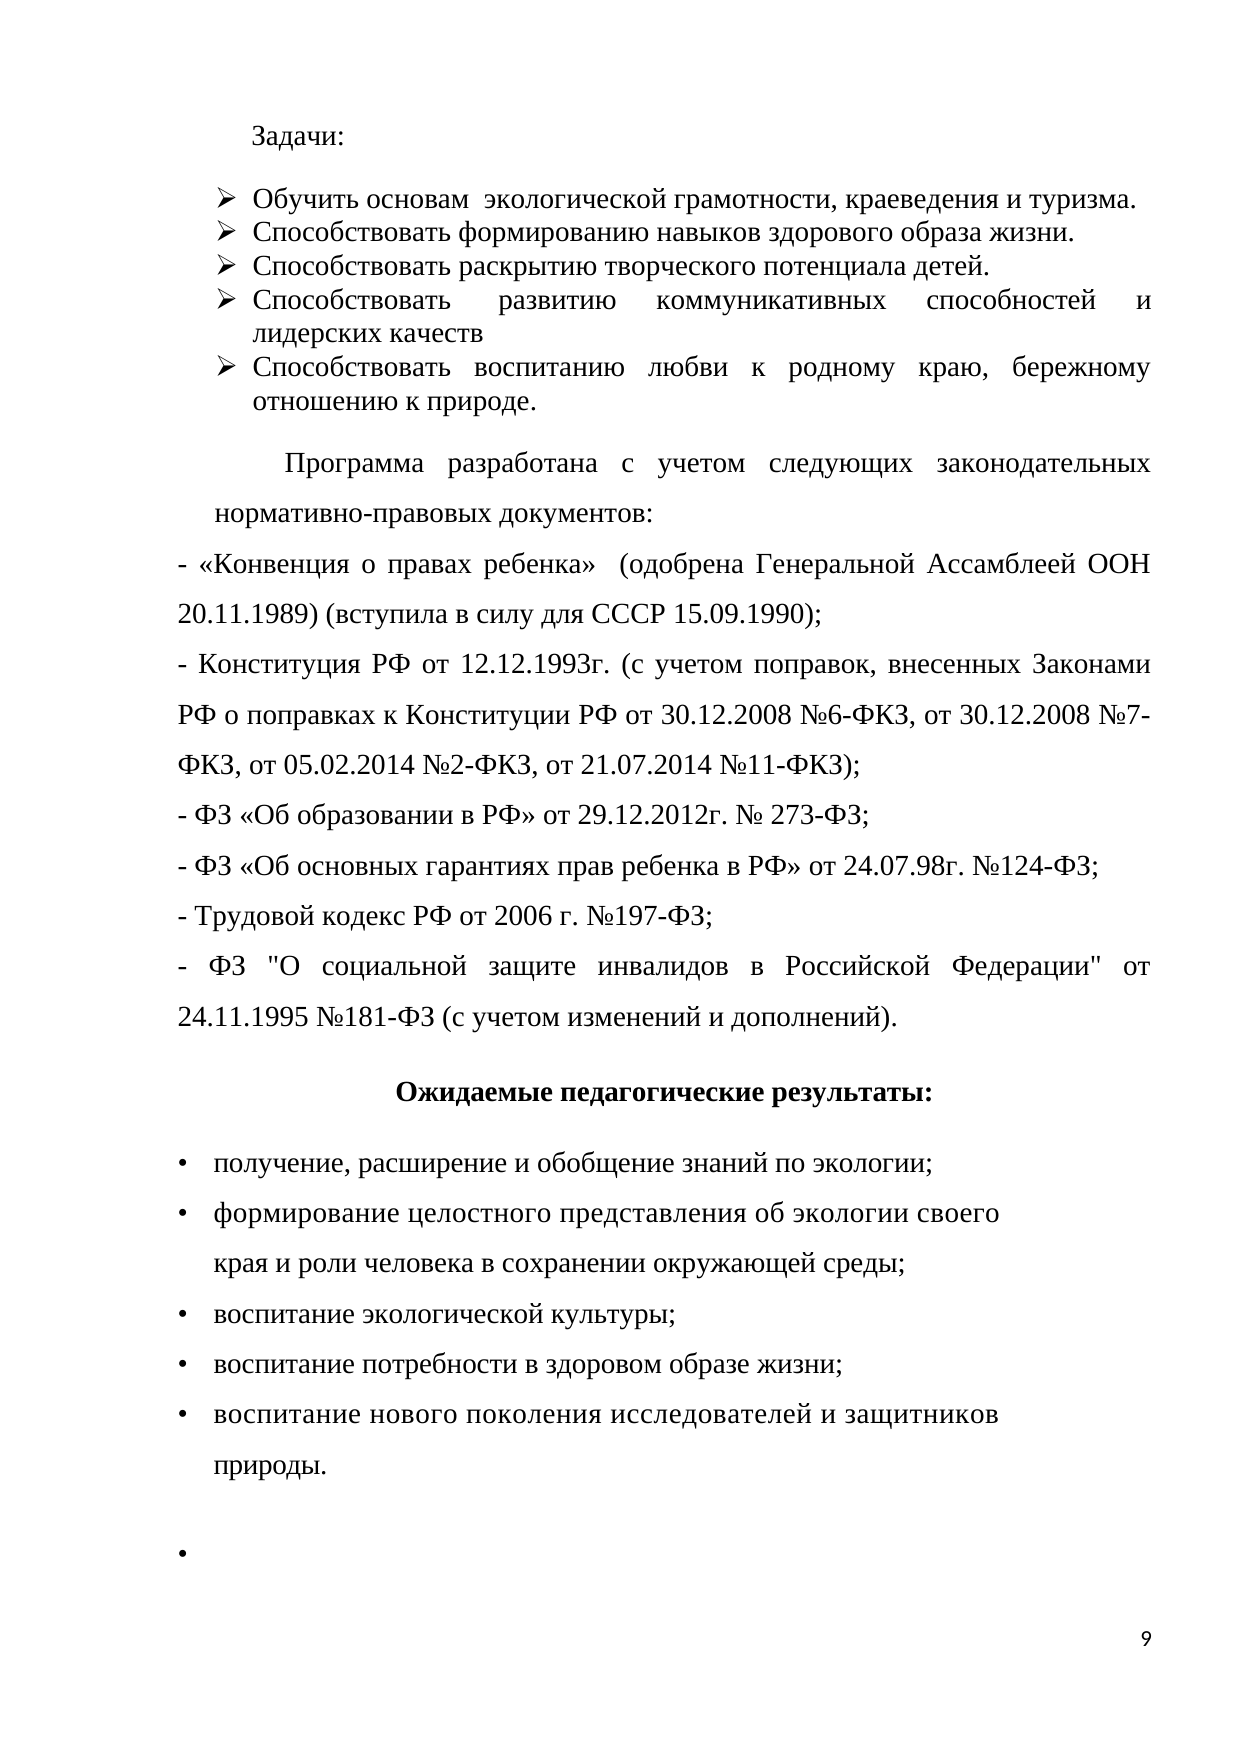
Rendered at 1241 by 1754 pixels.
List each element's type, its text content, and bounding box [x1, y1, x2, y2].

list формирование целостного представления об экологии своего края и роли человека в сохранении окружающей среды; [177, 1195, 1152, 1279]
text - Конституция РФ от 12.12.1993г. (с учетом поправок, внесенных Законами РФ о поправках к Конституции РФ от 30.12.2008 №6-ФКЗ, от 30.12.2008 №7-ФКЗ, от 05.02.2014 №2-ФКЗ, от 21.07.2014 №11-ФКЗ); [177, 647, 1152, 781]
text - ФЗ "О социальной защите инвалидов в Российской Федерации" от 24.11.1995 №181-ФЗ (с учетом изменений и дополнений). [177, 948, 1152, 1032]
text Программа разработана с учетом следующих законодательных нормативно-правовых документов: [214, 445, 1152, 529]
text Задачи: [177, 118, 1152, 152]
list Способствовать раскрытию творческого потенциала детей. [215, 248, 1152, 282]
text - ФЗ «Об основных гарантиях прав ребенка в РФ» от 24.07.98г. №124-ФЗ; [177, 848, 1152, 881]
list Способствовать формированию навыков здорового образа жизни. [215, 214, 1152, 248]
text - «Конвенция о правах ребенка» (одобрена Генеральной Ассамблеей ООН 20.11.1989) (вступила в силу для СССР 15.09.1990); [177, 546, 1152, 630]
text - ФЗ «Об образовании в РФ» от 29.12.2012г. № 273-ФЗ; [177, 797, 1152, 831]
list Способствовать воспитанию любви к родному краю, бережному отношению к природе. [215, 349, 1152, 416]
list воспитание потребности в здоровом образе жизни; [177, 1346, 1152, 1380]
list Способствовать развитию коммуникативных способностей и лидерских качеств [215, 282, 1152, 349]
list получение, расширение и обобщение знаний по экологии; [177, 1145, 1152, 1178]
text - Трудовой кодекс РФ от 2006 г. №197-ФЗ; [177, 898, 1152, 932]
list Обучить основам экологической грамотности, краеведения и туризма. [215, 181, 1152, 214]
list воспитание экологической культуры; [177, 1296, 1152, 1329]
text Ожидаемые педагогические результаты: [177, 1074, 1152, 1107]
list воспитание нового поколения исследователей и защитников природы. [177, 1397, 1152, 1522]
